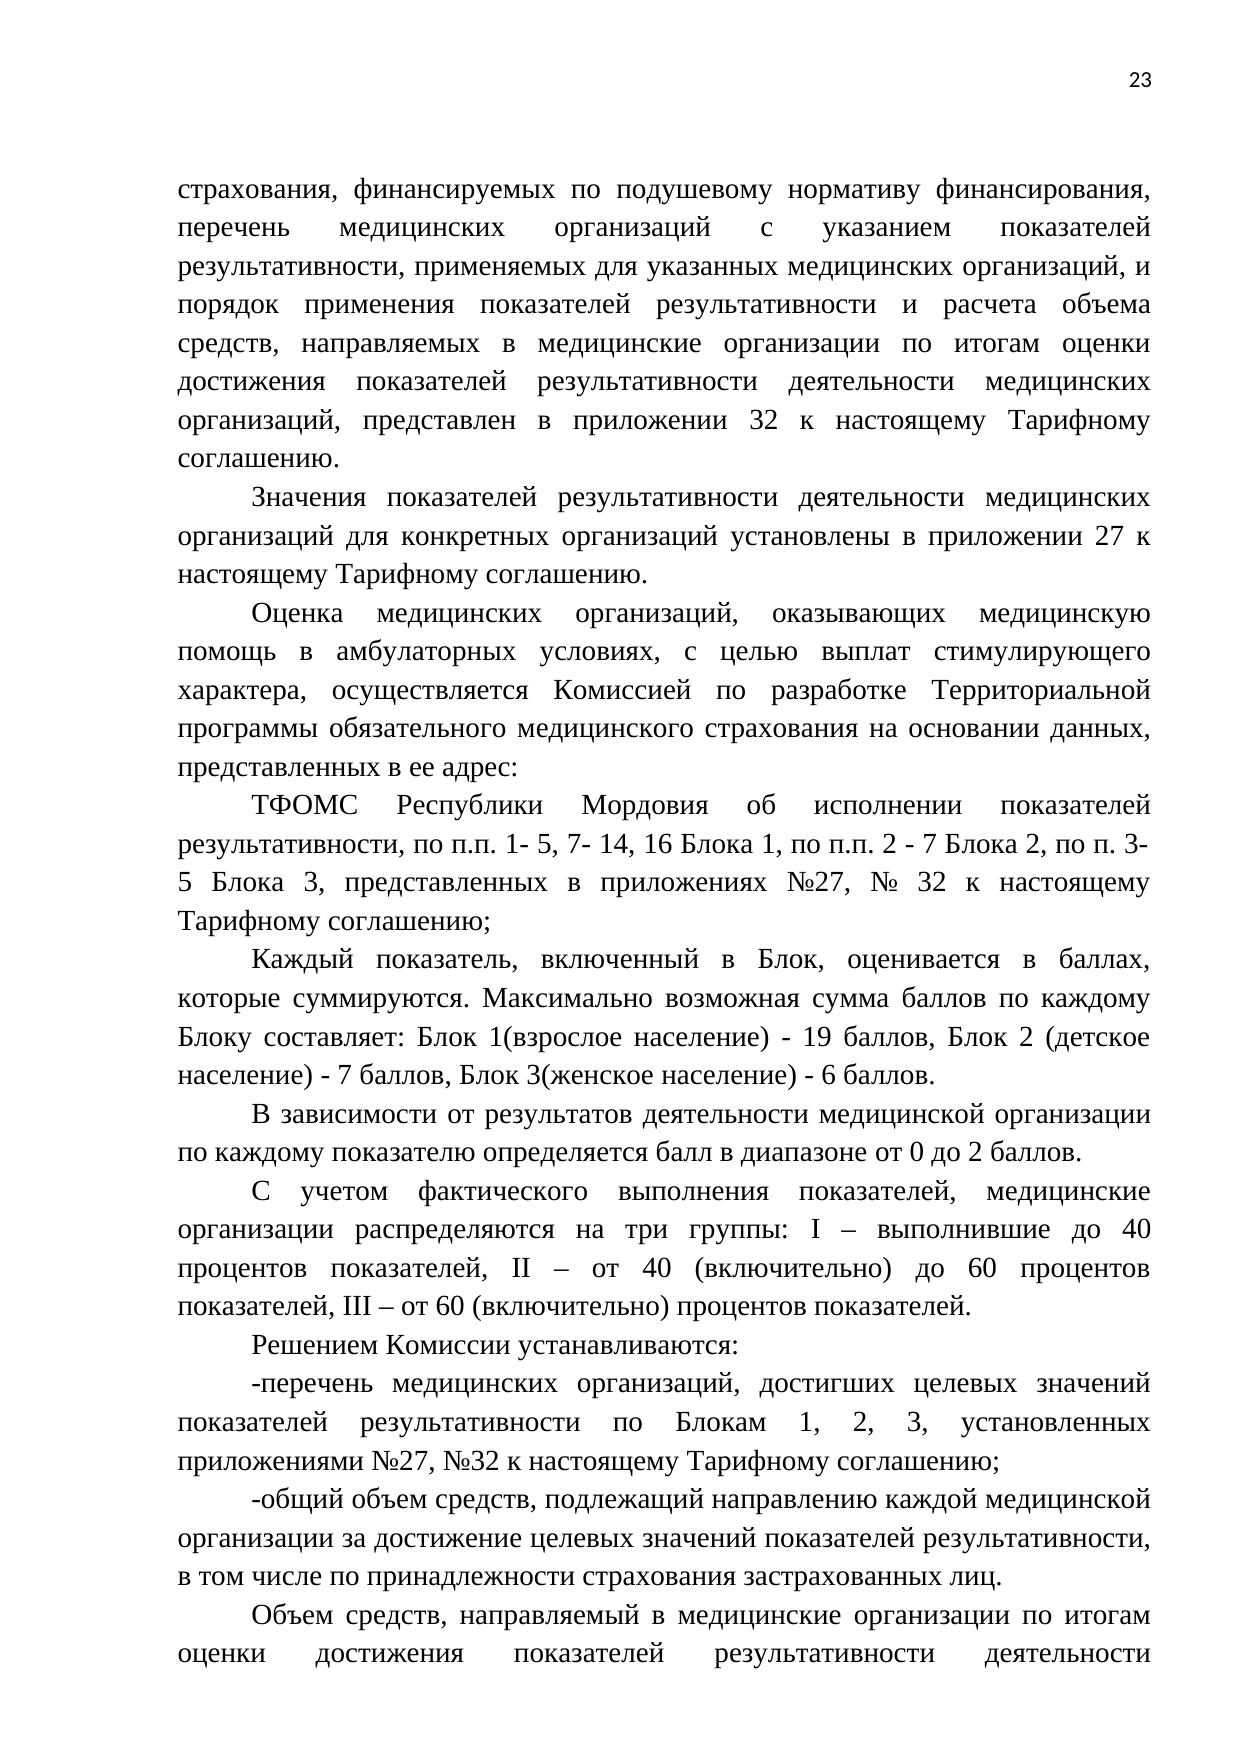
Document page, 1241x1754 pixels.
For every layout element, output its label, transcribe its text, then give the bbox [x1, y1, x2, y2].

text -перечень медицинских организаций, достигших целевых значений показателей результативности по Блокам 1, 2, 3, установленных приложениями №27, №32 к настоящему Тарифному соглашению; [177, 1366, 1152, 1476]
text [177, 171, 1152, 474]
text ТФОМС Республики Мордовия об исполнении показателей результативности, по п.п. 1- 5, 7- 14, 16 Блока 1, по п.п. 2 - 7 Блока 2, по п. 3- 5 Блока 3, представленных в приложениях №27, № 32 к настоящему Тарифному соглашению; [177, 787, 1152, 937]
text В зависимости от результатов деятельности медицинской организации по каждому показателю определяется балл в диапазоне от 0 до 2 баллов. [177, 1096, 1152, 1168]
text Решением Комиссии устанавливаются: [177, 1327, 1152, 1361]
text Каждый показатель, включенный в Блок, оценивается в баллах, которые суммируются. Максимально возможная сумма баллов по каждому Блоку составляет: Блок 1(взрослое население) - 19 баллов, Блок 2 (детское население) - 7 баллов, Блок 3(женское население) - 6 баллов. [177, 942, 1152, 1091]
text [177, 1597, 1152, 1669]
text С учетом фактического выполнения показателей, медицинские организации распределяются на три группы: I – выполнившие до 40 процентов показателей, II – от 40 (включительно) до 60 процентов показателей, III – от 60 (включительно) процентов показателей. [177, 1173, 1152, 1322]
text Оценка медицинских организаций, оказывающих медицинскую помощь в амбулаторных условиях, с целью выплат стимулирующего характера, осуществляется Комиссией по разработке Территориальной программы обязательного медицинского страхования на основании данных, представленных в ее адрес: [177, 595, 1152, 782]
text -общий объем средств, подлежащий направлению каждой медицинской организации за достижение целевых значений показателей результативности, в том числе по принадлежности страхования застрахованных лиц. [177, 1481, 1152, 1592]
text Значения показателей результативности деятельности медицинских организаций для конкретных организаций установлены в приложении 27 к настоящему Тарифному соглашению. [177, 479, 1152, 590]
